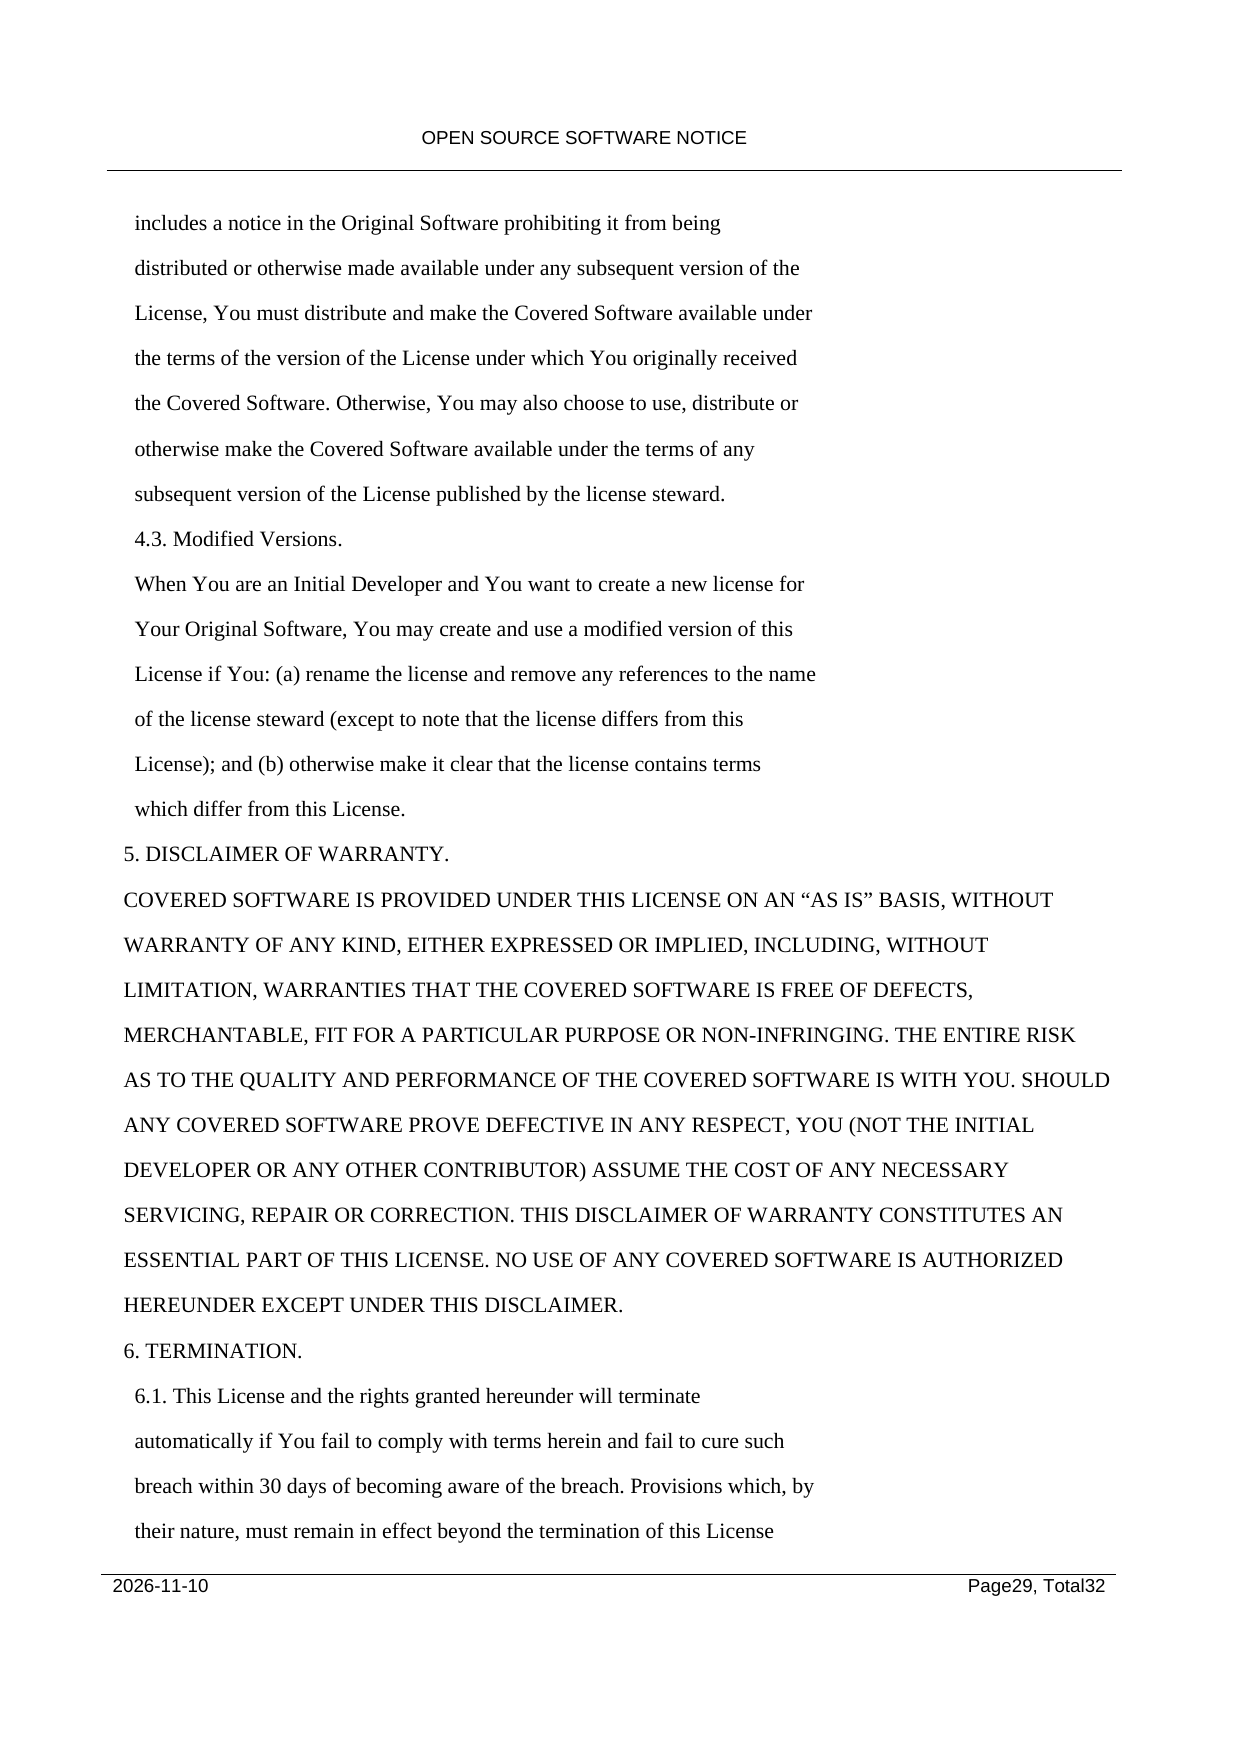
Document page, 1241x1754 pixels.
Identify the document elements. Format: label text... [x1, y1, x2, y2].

text includes a notice in the Original Software prohibiting it from being [112, 206, 1128, 239]
text 4.3. Modified Versions. [112, 522, 1128, 554]
text ANY COVERED SOFTWARE PROVE DEFECTIVE IN ANY RESPECT, YOU (NOT THE INITIAL [112, 1108, 1128, 1141]
text the terms of the version of the License under which You originally received [112, 342, 1128, 374]
text breach within 30 days of becoming aware of the breach. Provisions which, by [112, 1469, 1128, 1502]
text of the license steward (except to note that the license differs from this [112, 702, 1128, 735]
text When You are an Initial Developer and You want to create a new license for [112, 567, 1128, 600]
text License); and (b) otherwise make it clear that the license contains terms [112, 748, 1128, 780]
text 6.1. This License and the rights granted hereunder will terminate [112, 1379, 1128, 1412]
text which differ from this License. [112, 793, 1128, 825]
text License, You must distribute and make the Covered Software available under [112, 297, 1128, 329]
text the Covered Software. Otherwise, You may also choose to use, distribute or [112, 387, 1128, 419]
text SERVICING, REPAIR OR CORRECTION. THIS DISCLAIMER OF WARRANTY CONSTITUTES AN [112, 1199, 1128, 1231]
text 6. TERMINATION. [112, 1334, 1128, 1366]
text COVERED SOFTWARE IS PROVIDED UNDER THIS LICENSE ON AN “AS IS” BASIS, WITHOUT [112, 883, 1128, 915]
text distributed or otherwise made available under any subsequent version of the [112, 251, 1128, 284]
text License if You: (a) rename the license and remove any references to the name [112, 657, 1128, 690]
text LIMITATION, WARRANTIES THAT THE COVERED SOFTWARE IS FREE OF DEFECTS, [112, 973, 1128, 1006]
text AS TO THE QUALITY AND PERFORMANCE OF THE COVERED SOFTWARE IS WITH YOU. SHOULD [112, 1063, 1128, 1096]
text MERCHANTABLE, FIT FOR A PARTICULAR PURPOSE OR NON-INFRINGING. THE ENTIRE RISK [112, 1018, 1128, 1051]
text 5. DISCLAIMER OF WARRANTY. [112, 838, 1128, 870]
text HEREUNDER EXCEPT UNDER THIS DISCLAIMER. [112, 1289, 1128, 1321]
text WARRANTY OF ANY KIND, EITHER EXPRESSED OR IMPLIED, INCLUDING, WITHOUT [112, 928, 1128, 961]
text subsequent version of the License published by the license steward. [112, 477, 1128, 509]
text automatically if You fail to comply with terms herein and fail to cure such [112, 1424, 1128, 1457]
text otherwise make the Covered Software available under the terms of any [112, 432, 1128, 464]
text their nature, must remain in effect beyond the termination of this License [112, 1514, 1128, 1547]
text ESSENTIAL PART OF THIS LICENSE. NO USE OF ANY COVERED SOFTWARE IS AUTHORIZED [112, 1244, 1128, 1276]
text DEVELOPER OR ANY OTHER CONTRIBUTOR) ASSUME THE COST OF ANY NECESSARY [112, 1153, 1128, 1186]
text Your Original Software, You may create and use a modified version of this [112, 612, 1128, 645]
